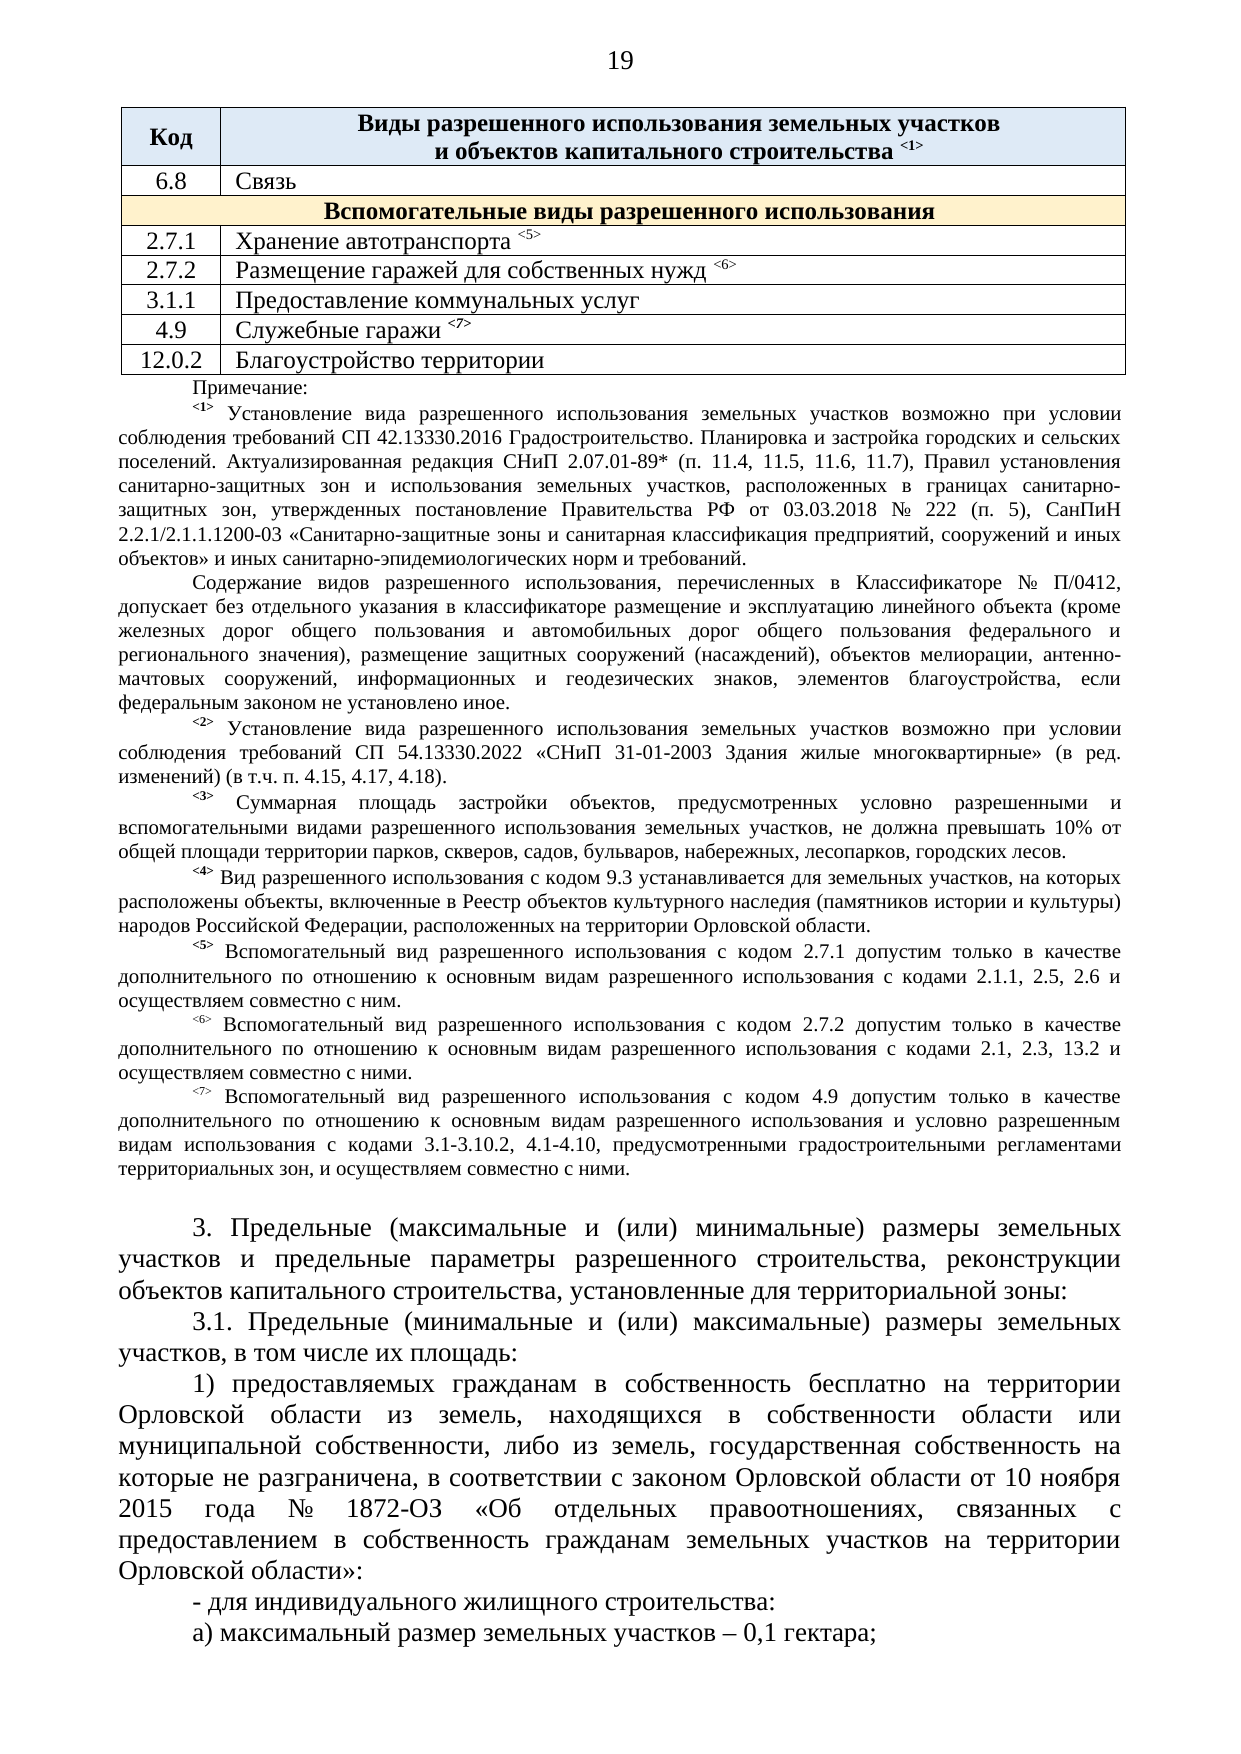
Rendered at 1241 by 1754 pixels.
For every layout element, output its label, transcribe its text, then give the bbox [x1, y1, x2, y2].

text <7> Вспомогательный вид разрешенного использования с кодом 4.9 допустим только в качестве дополнительного по отношению к основным видам разрешенного использования и условно разрешенным видам использования с кодами 3.1-3.10.2, 4.1-4.10, предусмотренными градостроительными регламентами территориальных зон, и осуществляем совместно с ними. [118, 1084, 1122, 1180]
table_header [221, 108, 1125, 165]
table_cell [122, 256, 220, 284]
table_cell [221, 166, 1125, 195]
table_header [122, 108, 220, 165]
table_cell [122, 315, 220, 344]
text Примечание: [118, 375, 1122, 399]
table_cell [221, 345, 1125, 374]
text <1> Установление вида разрешенного использования земельных участков возможно при условии соблюдения требований СП 42.13330.2016 Градостроительство. Планировка и застройка городских и сельских поселений. Актуализированная редакция СНиП 2.07.01-89* (п. 11.4, 11.5, 11.6, 11.7), Правил установления санитарно-защитных зон и использования земельных участков, расположенных в границах санитарно-защитных зон, утвержденных постановление Правительства РФ от 03.03.2018 № 222 (п. 5), СанПиН 2.2.1/2.1.1.1200-03 «Санитарно-защитные зоны и санитарная классификация предприятий, сооружений и иных объектов» и иных санитарно-эпидемиологических норм и требований. [118, 399, 1122, 569]
text <2> Установление вида разрешенного использования земельных участков возможно при условии соблюдения требований СП 54.13330.2022 «СНиП 31-01-2003 Здания жилые многоквартирные» (в ред. изменений) (в т.ч. п. 4.15, 4.17, 4.18). [118, 714, 1122, 788]
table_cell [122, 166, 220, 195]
text 3. Предельные (максимальные и (или) минимальные) размеры земельных участков и предельные параметры разрешенного строительства, реконструкции объектов капитального строительства, установленные для территориальной зоны: [118, 1211, 1122, 1305]
text <4> Вид разрешенного использования с кодом 9.3 устанавливается для земельных участков, на которых расположены объекты, включенные в Реестр объектов культурного наследия (памятников истории и культуры) народов Российской Федерации, расположенных на территории Орловской области. [118, 863, 1122, 937]
text <5> Вспомогательный вид разрешенного использования с кодом 2.7.1 допустим только в качестве дополнительного по отношению к основным видам разрешенного использования с кодами 2.1.1, 2.5, 2.6 и осуществляем совместно с ним. [118, 937, 1122, 1012]
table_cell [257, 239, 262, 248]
text 1) предоставляемых гражданам в собственность бесплатно на территории Орловской области из земель, находящихся в собственности области или муниципальной собственности, либо из земель, государственная собственность на которые не разграничена, в соответствии с законом Орловской области от 10 ноября 2015 года № 1872-ОЗ «Об отдельных правоотношениях, связанных с предоставлением в собственность гражданам земельных участков на территории Орловской области»: [118, 1367, 1122, 1585]
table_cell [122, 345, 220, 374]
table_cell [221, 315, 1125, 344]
text - для индивидуального жилищного строительства: [118, 1585, 1122, 1616]
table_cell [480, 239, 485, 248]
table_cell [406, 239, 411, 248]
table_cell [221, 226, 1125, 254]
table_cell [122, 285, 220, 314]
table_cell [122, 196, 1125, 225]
text а) максимальный размер земельных участков – 0,1 гектара; [118, 1616, 1122, 1647]
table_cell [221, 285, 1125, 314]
text <3> Суммарная площадь застройки объектов, предусмотренных условно разрешенными и вспомогательными видами разрешенного использования земельных участков, не должна превышать 10% от общей площади территории парков, скверов, садов, бульваров, набережных, лесопарков, городских лесов. [118, 788, 1122, 863]
text <6> Вспомогательный вид разрешенного использования с кодом 2.7.2 допустим только в качестве дополнительного по отношению к основным видам разрешенного использования с кодами 2.1, 2.3, 13.2 и осуществляем совместно с ними. [118, 1012, 1122, 1084]
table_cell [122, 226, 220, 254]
text Содержание видов разрешенного использования, перечисленных в Классификаторе № П/0412, допускает без отдельного указания в классификаторе размещение и эксплуатацию линейного объекта (кроме железных дорог общего пользования и автомобильных дорог общего пользования федерального и регионального значения), размещение защитных сооружений (насаждений), объектов мелиорации, антенно-мачтовых сооружений, информационных и геодезических знаков, элементов благоустройства, если федеральным законом не установлено иное. [118, 569, 1122, 714]
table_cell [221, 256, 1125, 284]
text 3.1. Предельные (минимальные и (или) максимальные) размеры земельных участков, в том числе их площадь: [118, 1305, 1122, 1367]
